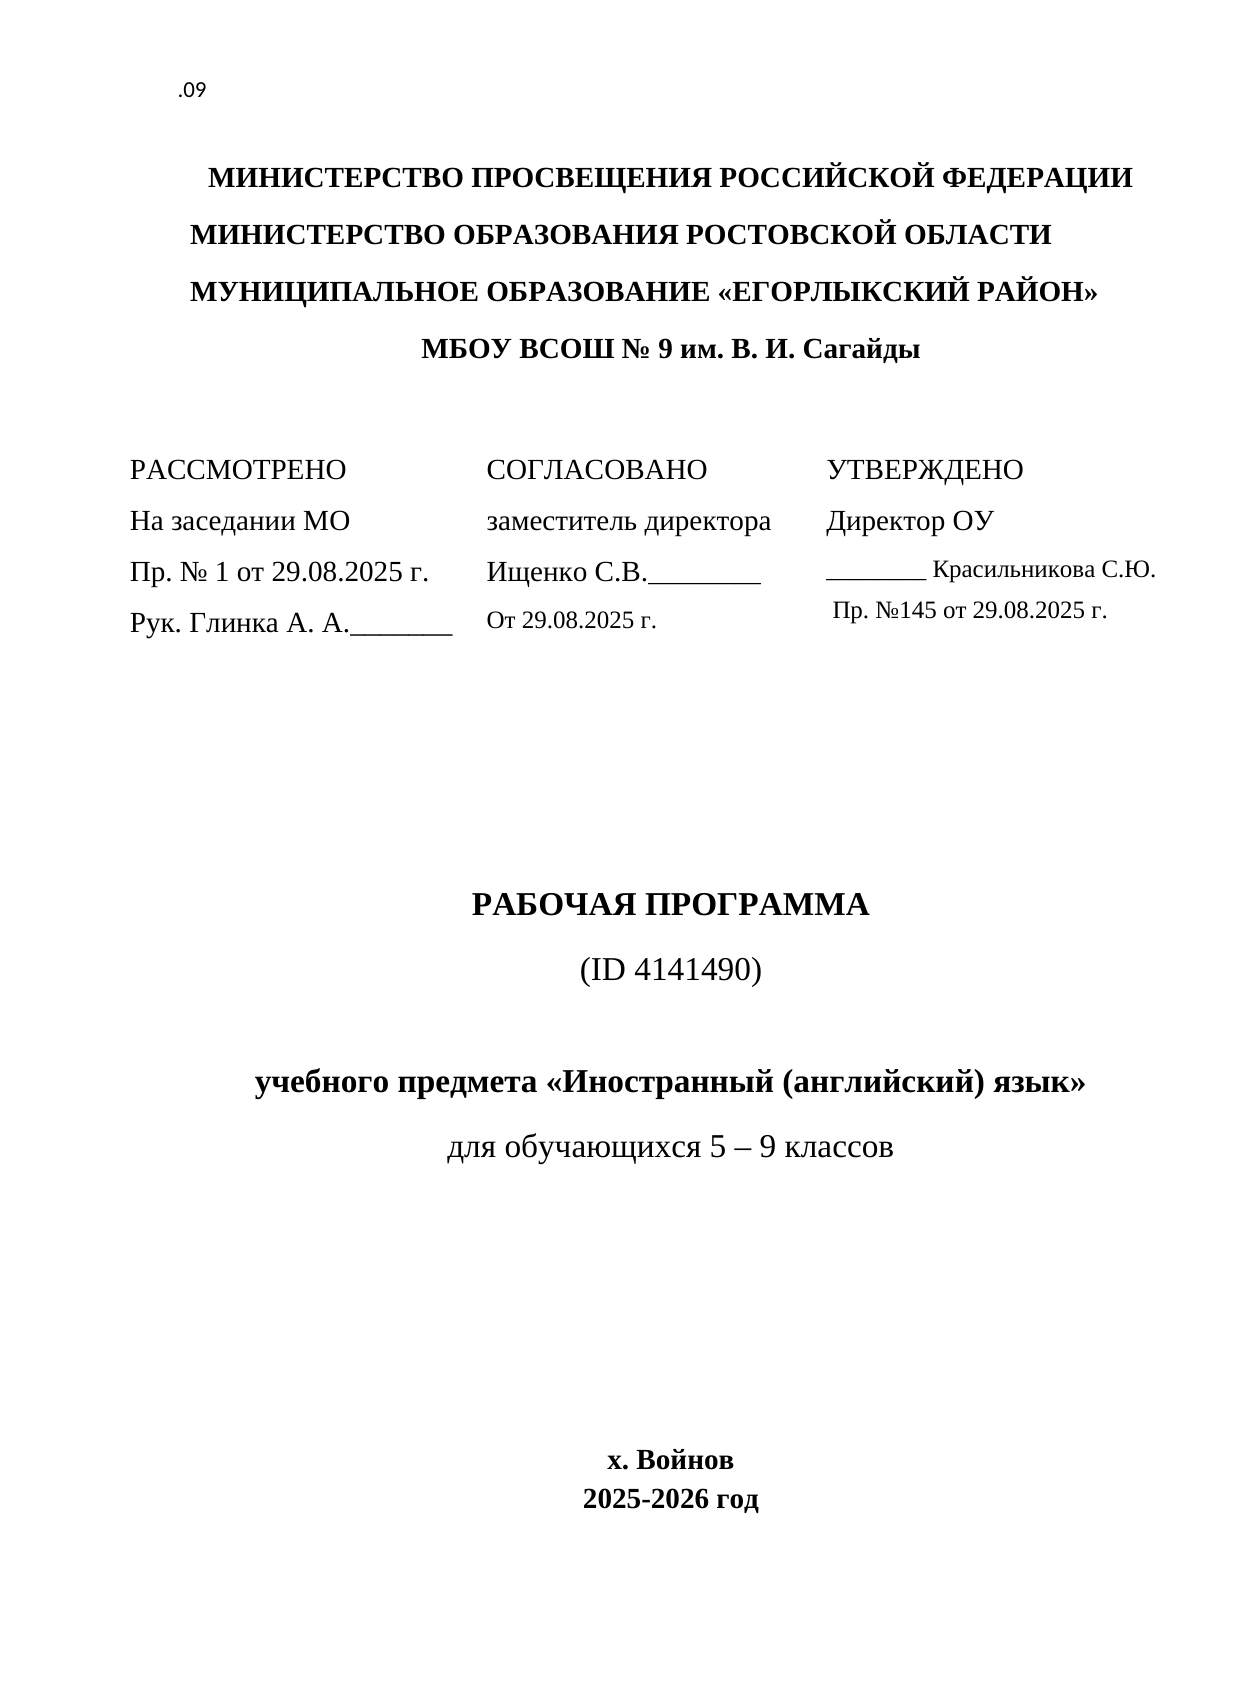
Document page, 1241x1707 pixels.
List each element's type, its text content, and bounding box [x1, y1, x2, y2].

table_header СОГЛАСОВАНО заместитель директора Ищенко С.В._________ От 29.08.2025 г. [475, 452, 815, 755]
text учебного предмета «Иностранный (английский) язык» [190, 1061, 1152, 1099]
text (ID 4141490) [190, 949, 1152, 987]
text МБОУ ВСОШ № 9 им. В. И. Сагайды [190, 331, 1152, 364]
text 2025-2026 год [190, 1481, 1152, 1514]
table_header УТВЕРЖДЕНО Директор ОУ ________ Красильникова С.Ю. Пр. №145 от 29.08.2025 г. [815, 452, 1183, 755]
text МИНИСТЕРСТВО ПРОСВЕЩЕНИЯ РОССИЙСКОЙ ФЕДЕРАЦИИ [190, 160, 1152, 193]
text х. Войнов [190, 1442, 1152, 1476]
text МИНИСТЕРСТВО ОБРАЗОВАНИЯ РОСТОВСКОЙ ОБЛАСТИ [190, 217, 1152, 250]
table_header РАССМОТРЕНО На заседании МО Пр. № 1 от 29.08.2025 г. Рук. Глинка А. А._______ [118, 452, 475, 755]
text МУНИЦИПАЛЬНОЕ ОБРАЗОВАНИЕ «ЕГОРЛЫКСКИЙ РАЙОН» [190, 274, 1152, 307]
text для обучающихся 5 – 9 классов [190, 1126, 1152, 1164]
text РАБОЧАЯ ПРОГРАММА [190, 884, 1152, 922]
